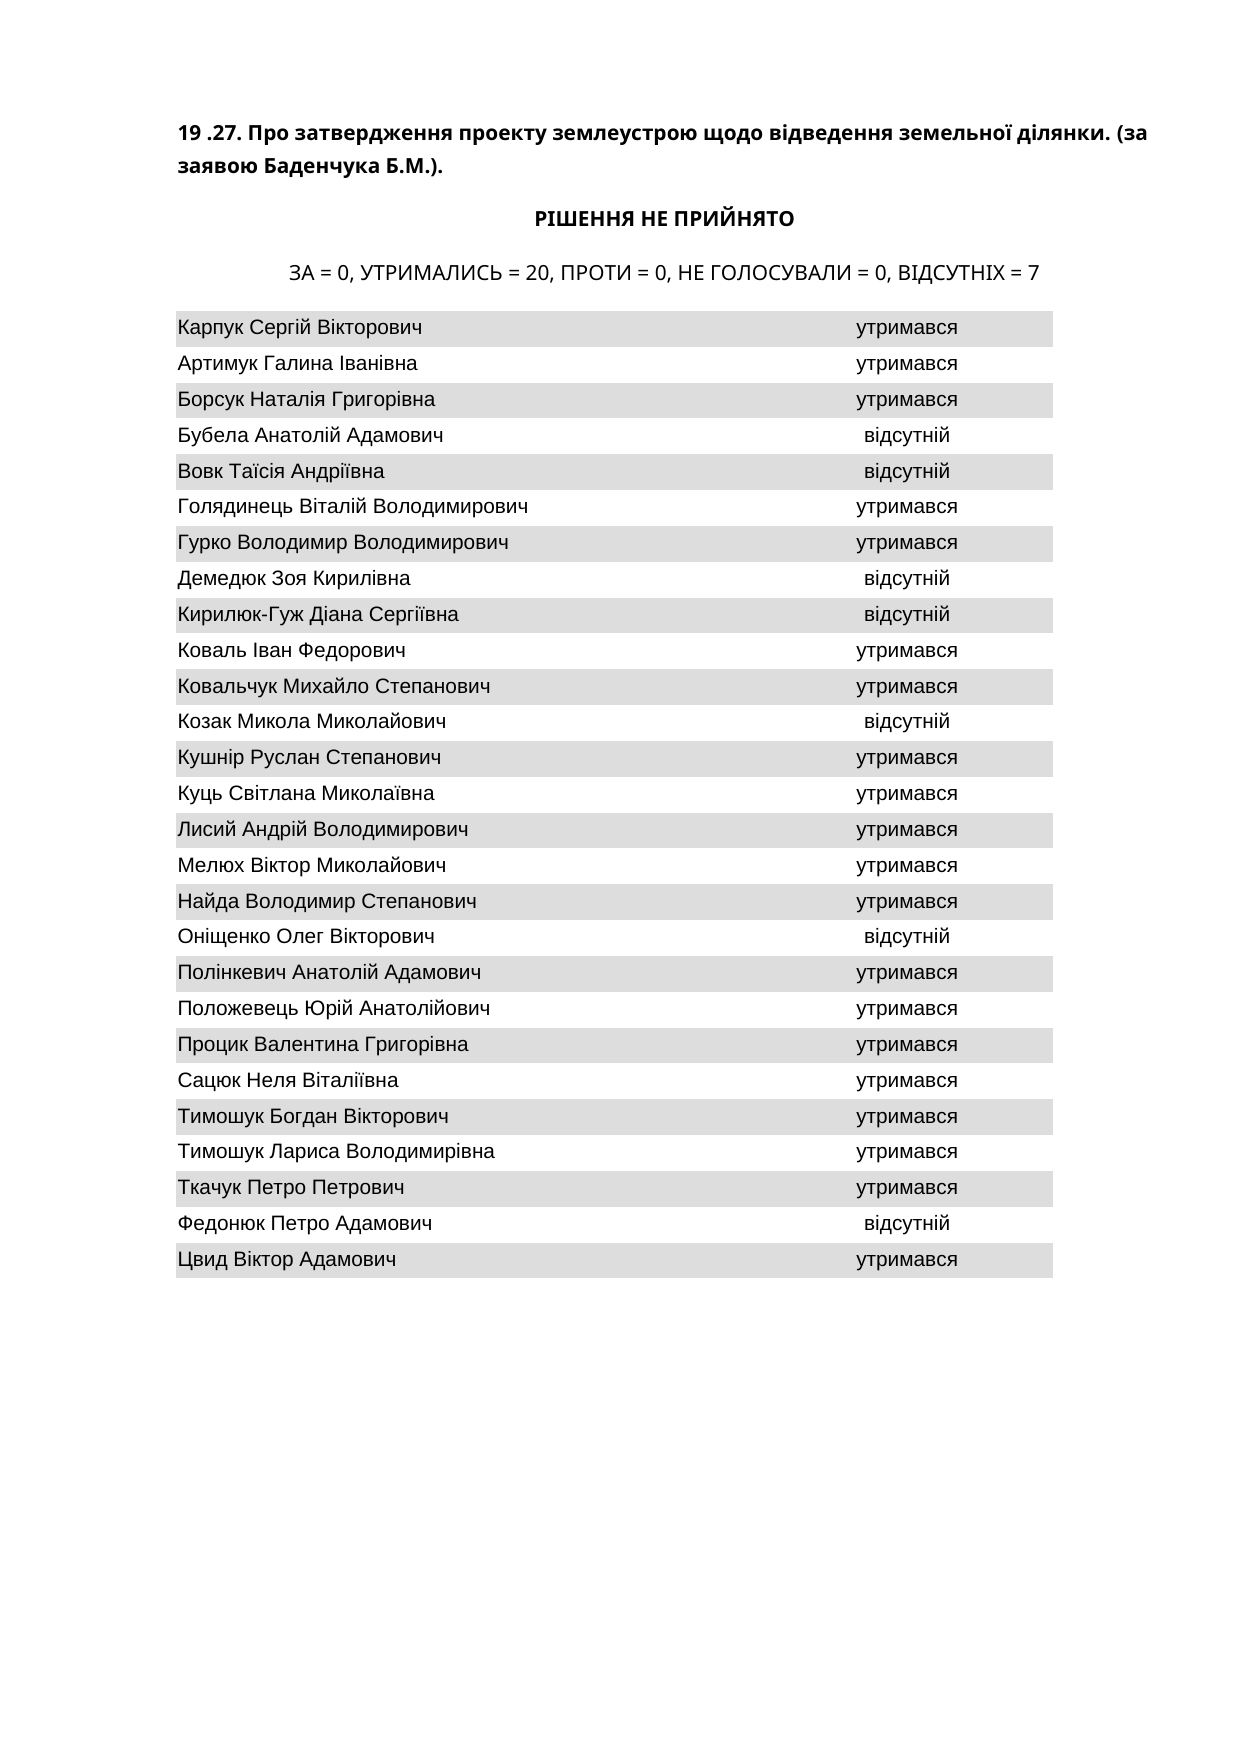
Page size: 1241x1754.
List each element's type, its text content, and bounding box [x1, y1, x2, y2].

text 19 .27. Про затвердження проекту землеустрою щодо відведення земельної ділянки. (за заявою Баденчука Б.М.). [177, 118, 1152, 179]
table_cell утримався [761, 1135, 1053, 1171]
table_cell відсутній [761, 705, 1053, 741]
table_cell Мелюх Віктор Миколайович [176, 849, 761, 884]
table_cell Тимошук Лариса Володимирівна [176, 1135, 761, 1171]
table_cell Кушнір Руслан Степанович [176, 741, 761, 777]
table_cell утримався [761, 992, 1053, 1028]
table_cell утримався [761, 347, 1053, 383]
table_cell утримався [761, 849, 1053, 884]
table_cell Цвид Віктор Адамович [176, 1243, 761, 1278]
table_cell Федонюк Петро Адамович [176, 1207, 761, 1243]
table_cell Куць Світлана Миколаївна [176, 777, 761, 813]
table_cell Голядинець Віталій Володимирович [176, 490, 761, 526]
text РІШЕННЯ НЕ ПРИЙНЯТО [177, 204, 1152, 233]
table_cell Найда Володимир Степанович [176, 884, 761, 920]
table_cell утримався [761, 1028, 1053, 1063]
table_cell Лисий Андрій Володимирович [176, 813, 761, 848]
table_cell Вовк Таїсія Андріївна [176, 454, 761, 490]
table_cell Демедюк Зоя Кирилівна [176, 562, 761, 598]
table_cell відсутній [761, 920, 1053, 956]
table_cell утримався [761, 1099, 1053, 1135]
table_cell утримався [761, 741, 1053, 777]
table_cell утримався [761, 1243, 1053, 1278]
table_cell відсутній [761, 562, 1053, 598]
table_cell відсутній [761, 1207, 1053, 1243]
table_cell відсутній [761, 419, 1053, 454]
table_cell утримався [761, 669, 1053, 705]
table_cell утримався [761, 634, 1053, 669]
table_cell утримався [761, 813, 1053, 848]
table_cell Ковальчук Михайло Степанович [176, 669, 761, 705]
text ЗА = 0, УТРИМАЛИСЬ = 20, ПРОТИ = 0, НЕ ГОЛОСУВАЛИ = 0, ВІДСУТНІХ = 7 [177, 258, 1152, 286]
table_cell утримався [761, 490, 1053, 526]
table_cell Бубела Анатолій Адамович [176, 419, 761, 454]
table_cell Тимошук Богдан Вікторович [176, 1099, 761, 1135]
table_cell Ткачук Петро Петрович [176, 1171, 761, 1207]
table_cell Процик Валентина Григорівна [176, 1028, 761, 1063]
table_cell Борсук Наталія Григорівна [176, 383, 761, 418]
table_cell Оніщенко Олег Вікторович [176, 920, 761, 956]
table_cell утримався [761, 383, 1053, 418]
table_cell Полінкевич Анатолій Адамович [176, 956, 761, 992]
table_cell Положевець Юрій Анатолійович [176, 992, 761, 1028]
table_header утримався [761, 311, 1053, 347]
table_cell Артимук Галина Іванівна [176, 347, 761, 383]
table_cell Коваль Іван Федорович [176, 634, 761, 669]
table_cell Гурко Володимир Володимирович [176, 526, 761, 562]
table_cell утримався [761, 777, 1053, 813]
table_cell відсутній [761, 598, 1053, 633]
table_cell утримався [761, 1064, 1053, 1099]
table_cell утримався [761, 884, 1053, 920]
table_cell відсутній [761, 454, 1053, 490]
table_cell Козак Микола Миколайович [176, 705, 761, 741]
table_cell утримався [761, 1171, 1053, 1207]
table_header Карпук Сергій Вікторович [176, 311, 761, 347]
table_cell утримався [761, 956, 1053, 992]
table_cell Кирилюк-Гуж Діана Сергіївна [176, 598, 761, 633]
table_cell Сацюк Неля Віталіївна [176, 1064, 761, 1099]
table_cell утримався [761, 526, 1053, 562]
